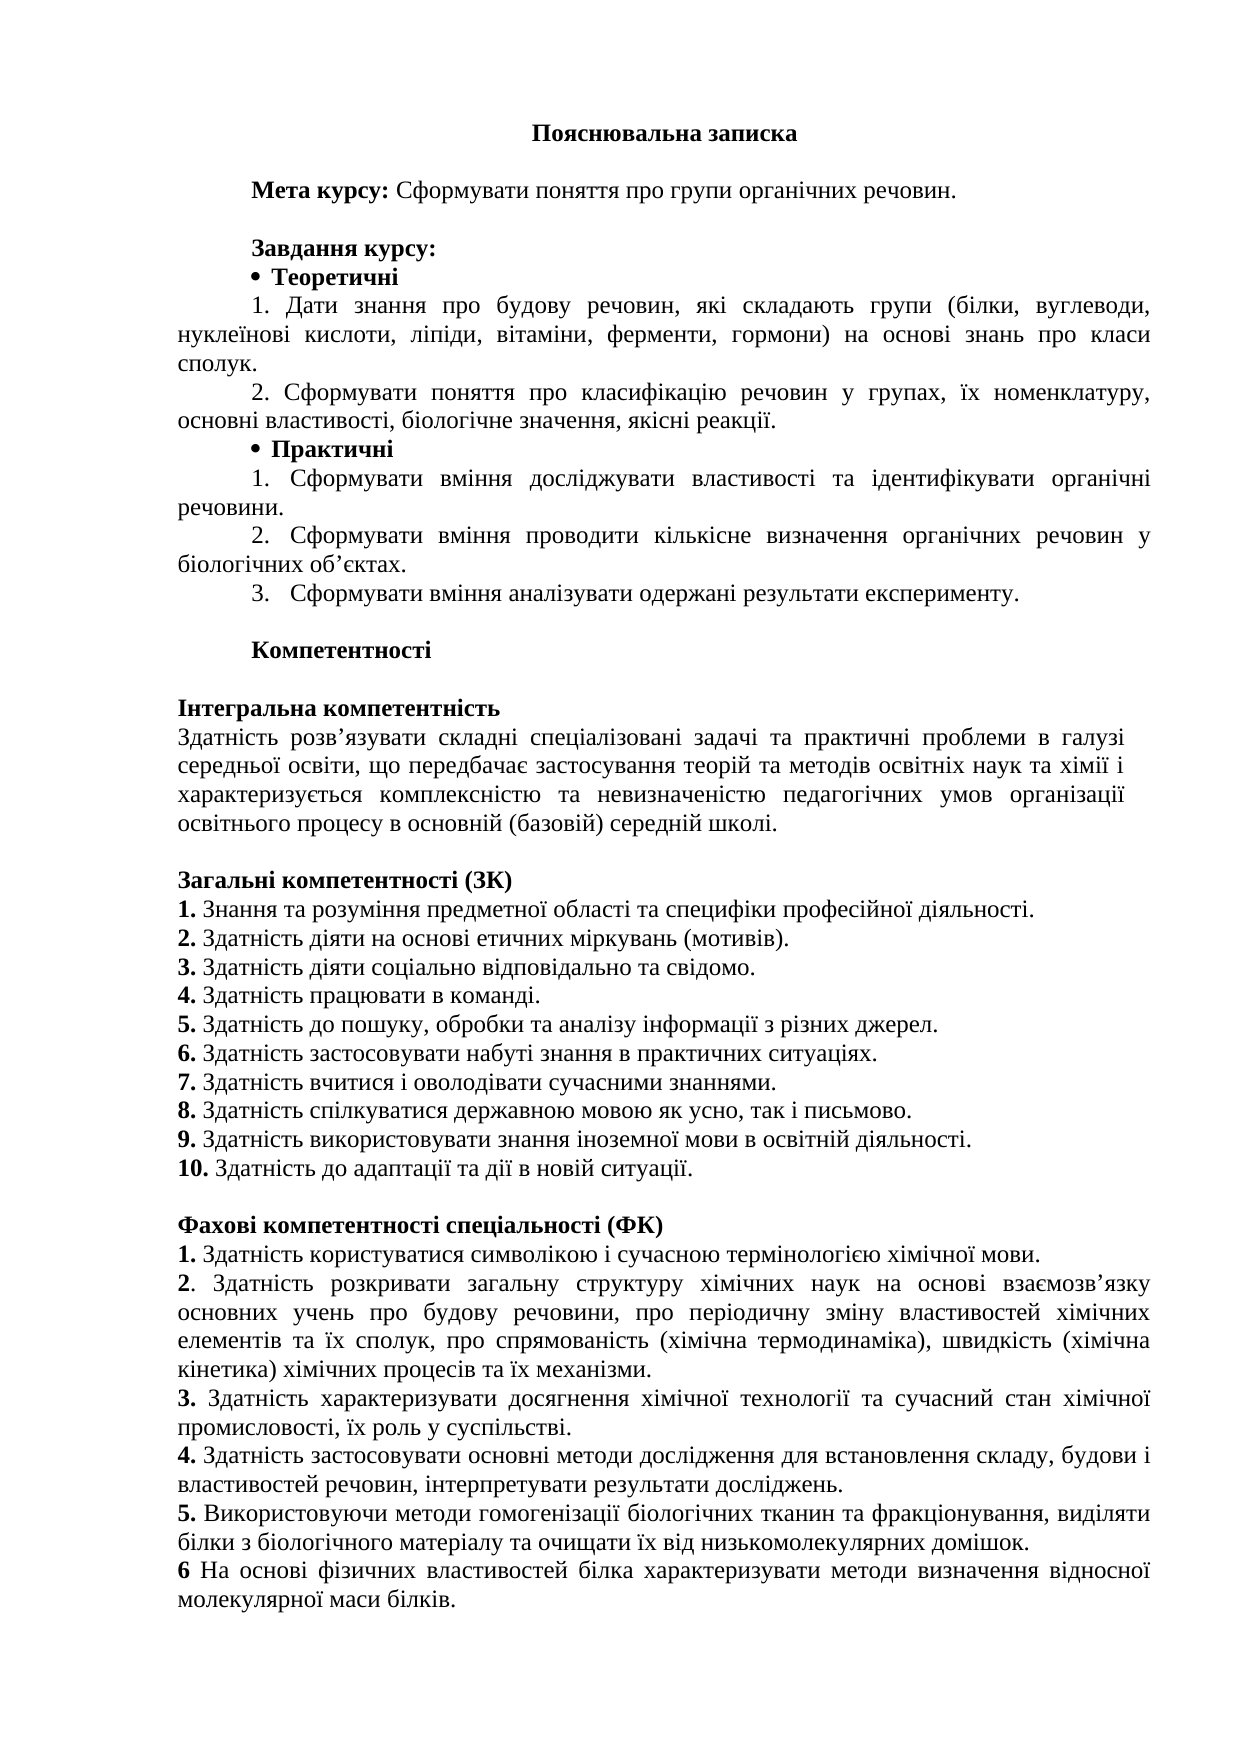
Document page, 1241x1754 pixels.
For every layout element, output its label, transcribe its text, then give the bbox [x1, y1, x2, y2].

text 5. Використовуючи методи гомогенізації біологічних тканин та фракціонування, виділяти білки з біологічного матеріалу та очищати їх від низькомолекулярних домішок. [177, 1498, 1152, 1556]
list Сформувати вміння проводити кількісне визначення органічних речовин у біологічних об’єктах. [177, 521, 1152, 578]
text Інтегральна компетентність [177, 693, 1152, 722]
text Компетентності [251, 636, 1152, 664]
text Фахові компетентності спеціальності (ФК) [177, 1211, 1152, 1239]
text 4. Здатність працювати в команді. [177, 981, 1152, 1009]
list Практичні [177, 434, 1152, 463]
text 2. Здатність розкривати загальну структуру хімічних наук на основі взаємозв’язку основних учень про будову речовини, про періодичну зміну властивостей хімічних елементів та їх сполук, про спрямованість (хімічна термодинаміка), швидкість (хімічна кінетика) хімічних процесів та їх механізми. [177, 1268, 1152, 1383]
text Завдання курсу: [177, 233, 1152, 262]
list Сформувати вміння аналізувати одержані результати експерименту. [177, 578, 1152, 607]
text 9. Здатність використовувати знання іноземної мови в освітній діяльності. [177, 1124, 1152, 1153]
text 6 На основі фізичних властивостей білка характеризувати методи визначення відносної молекулярної маси білків. [177, 1556, 1152, 1613]
text 7. Здатність вчитися і оволодівати сучасними знаннями. [177, 1067, 1152, 1096]
list 10. Здатність до адаптації та дії в новій ситуації. [177, 1153, 1152, 1182]
text 1. Дати знання про будову речовин, які складають групи (білки, вуглеводи, нуклеїнові кислоти, ліпіди, вітаміни, ферменти, гормони) на основі знань про класи сполук. [177, 291, 1152, 377]
text 1. Знання та розуміння предметної області та специфіки професійної діяльності. [177, 894, 1152, 923]
list Теоретичні [177, 262, 1152, 291]
text 3. Здатність характеризувати досягнення хімічної технології та сучасний стан хімічної промисловості, їх роль у суспільстві. [177, 1383, 1152, 1441]
text 5. Здатність до пошуку, обробки та аналізу інформації з різних джерел. [177, 1009, 1152, 1038]
text Загальні компетентності (ЗК) [177, 866, 1152, 894]
text 6. Здатність застосовувати набуті знання в практичних ситуаціях. [177, 1038, 1152, 1067]
text 8. Здатність спілкуватися державною мовою як усно, так і письмово. [177, 1096, 1152, 1124]
text 1. Здатність користуватися символікою і сучасною термінологією хімічної мови. [177, 1239, 1152, 1268]
text 2. Сформувати поняття про класифікацію речовин у групах, їх номенклатуру, основні властивості, біологічне значення, якісні реакції. [177, 377, 1152, 434]
text Пояснювальна записка [177, 118, 1152, 147]
text 3. Здатність діяти соціально відповідально та свідомо. [177, 952, 1152, 981]
list Сформувати вміння досліджувати властивості та ідентифікувати органічні речовини. [177, 463, 1152, 521]
text Мета курсу: Сформувати поняття про групи органічних речовин. [177, 176, 1152, 204]
text 4. Здатність застосовувати основні методи дослідження для встановлення складу, будови і властивостей речовин, інтерпретувати результати досліджень. [177, 1441, 1152, 1498]
text Здатність розв’язувати складні спеціалізовані задачі та практичні проблеми в галузі середньої освіти, що передбачає застосування теорій та методів освітніх наук та хімії і характеризується комплексністю та невизначеністю педагогічних умов організації освітнього процесу в основній (базовій) середній школі. [177, 722, 1125, 837]
text 2. Здатність діяти на основі етичних міркувань (мотивів). [177, 923, 1152, 952]
